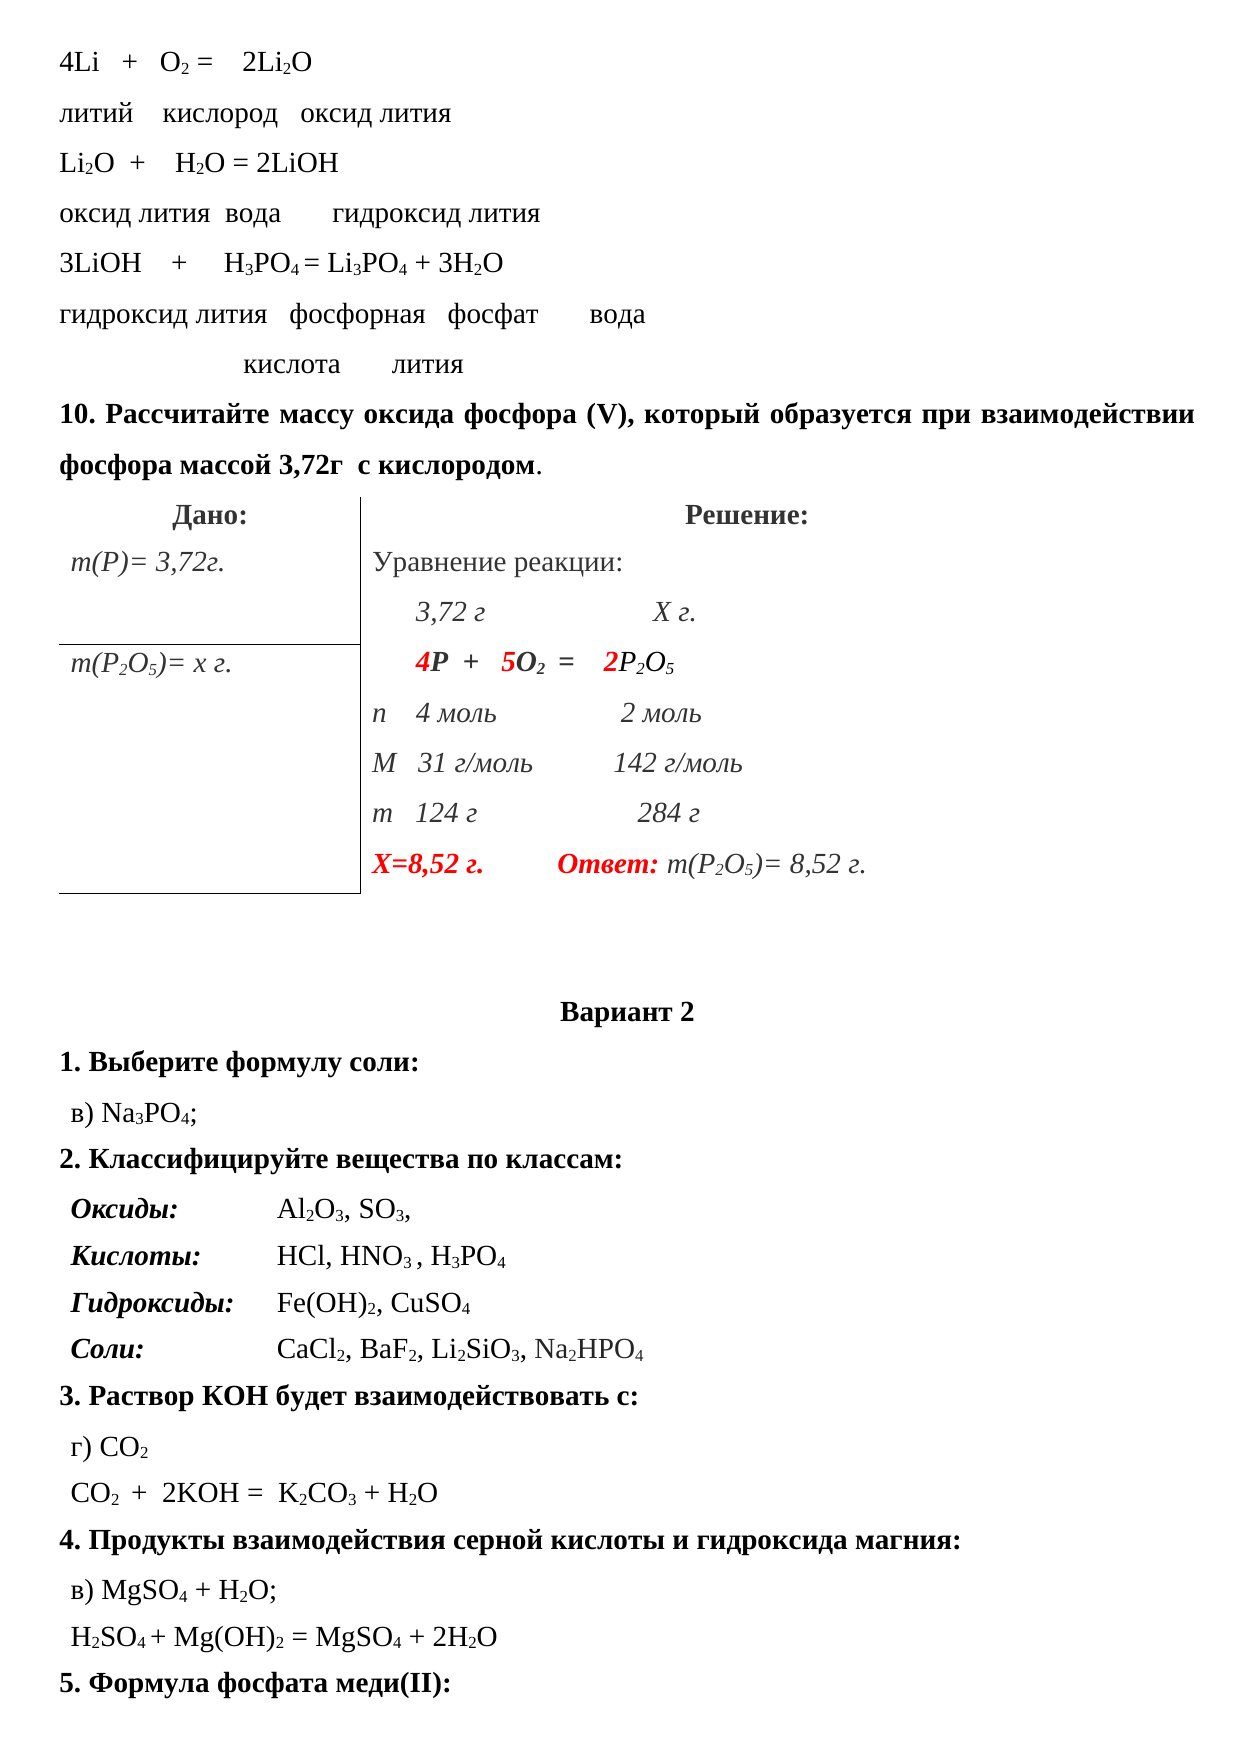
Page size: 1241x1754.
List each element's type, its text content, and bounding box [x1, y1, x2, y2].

table_header в) Na3PO4; [59, 1095, 257, 1141]
text 5. Формула фосфата меди(II): [59, 1666, 1196, 1699]
table_cell Fe(OH)2, CuSO4 [265, 1285, 1172, 1332]
table_header Дано: [59, 497, 360, 544]
text Вариант 2 [59, 994, 1196, 1028]
text 1. Выберите формулу соли: [59, 1044, 1196, 1078]
text 3LiOH + H3PO4 = Li3PO4 + 3H2O [59, 246, 1196, 279]
table_header в) MgSO4 + H2O; [59, 1572, 597, 1619]
table_cell m(P2O5)= х г. [59, 645, 360, 892]
text гидроксид лития фосфорная фосфат вода [59, 296, 1196, 329]
text литий кислород оксид лития Li2O + H2O = 2LiOH оксид лития вода гидроксид лития [59, 95, 1196, 229]
text 10. Рассчитайте массу оксида фосфора (V), который образуется при взаимодействии фосфора массой 3,72г с кислородом. [59, 397, 1196, 480]
table_cell m(P)= 3,72г. [59, 544, 360, 644]
table_header г) CО2 [59, 1429, 628, 1475]
text кислота лития [59, 346, 1196, 380]
table_cell H2SO4 + Mg(OH)2 = MgSO4 + 2H2O [59, 1619, 597, 1666]
table_cell CО2 + 2KOH = K2CO3 + H2O [59, 1475, 628, 1522]
table_header Оксиды: [59, 1192, 265, 1238]
text 2. Классифицируйте вещества по классам: [59, 1141, 1196, 1175]
text 3. Раствор КОН будет взаимодействовать с: [59, 1378, 1196, 1412]
table_cell Соли: [59, 1332, 265, 1378]
table_header Al2O3, SO3, [265, 1192, 1172, 1238]
text 4. Продукты взаимодействия серной кислоты и гидроксида магния: [59, 1522, 1196, 1556]
text 4Li + O2 = 2Li2O [59, 44, 1196, 78]
table_cell CaCl2, BaF2, Li2SiO3, Na2HPO4 [265, 1332, 1172, 1378]
table_cell Кислоты: [59, 1238, 265, 1285]
table_cell Уравнение реакции: 3,72 г Х г. 4P + 5О2 = 2P2O5 n 4 моль 2 моль M 31 г/моль 142 г/моль m 124 г 284 г Х=8,52 г. Ответ: m(P2O5)= 8,52 г. [361, 544, 1133, 892]
table_cell HCl, HNO3 , H3PO4 [265, 1238, 1172, 1285]
table_header Решение: [361, 497, 1133, 544]
table_cell Гидроксиды: [59, 1285, 265, 1332]
